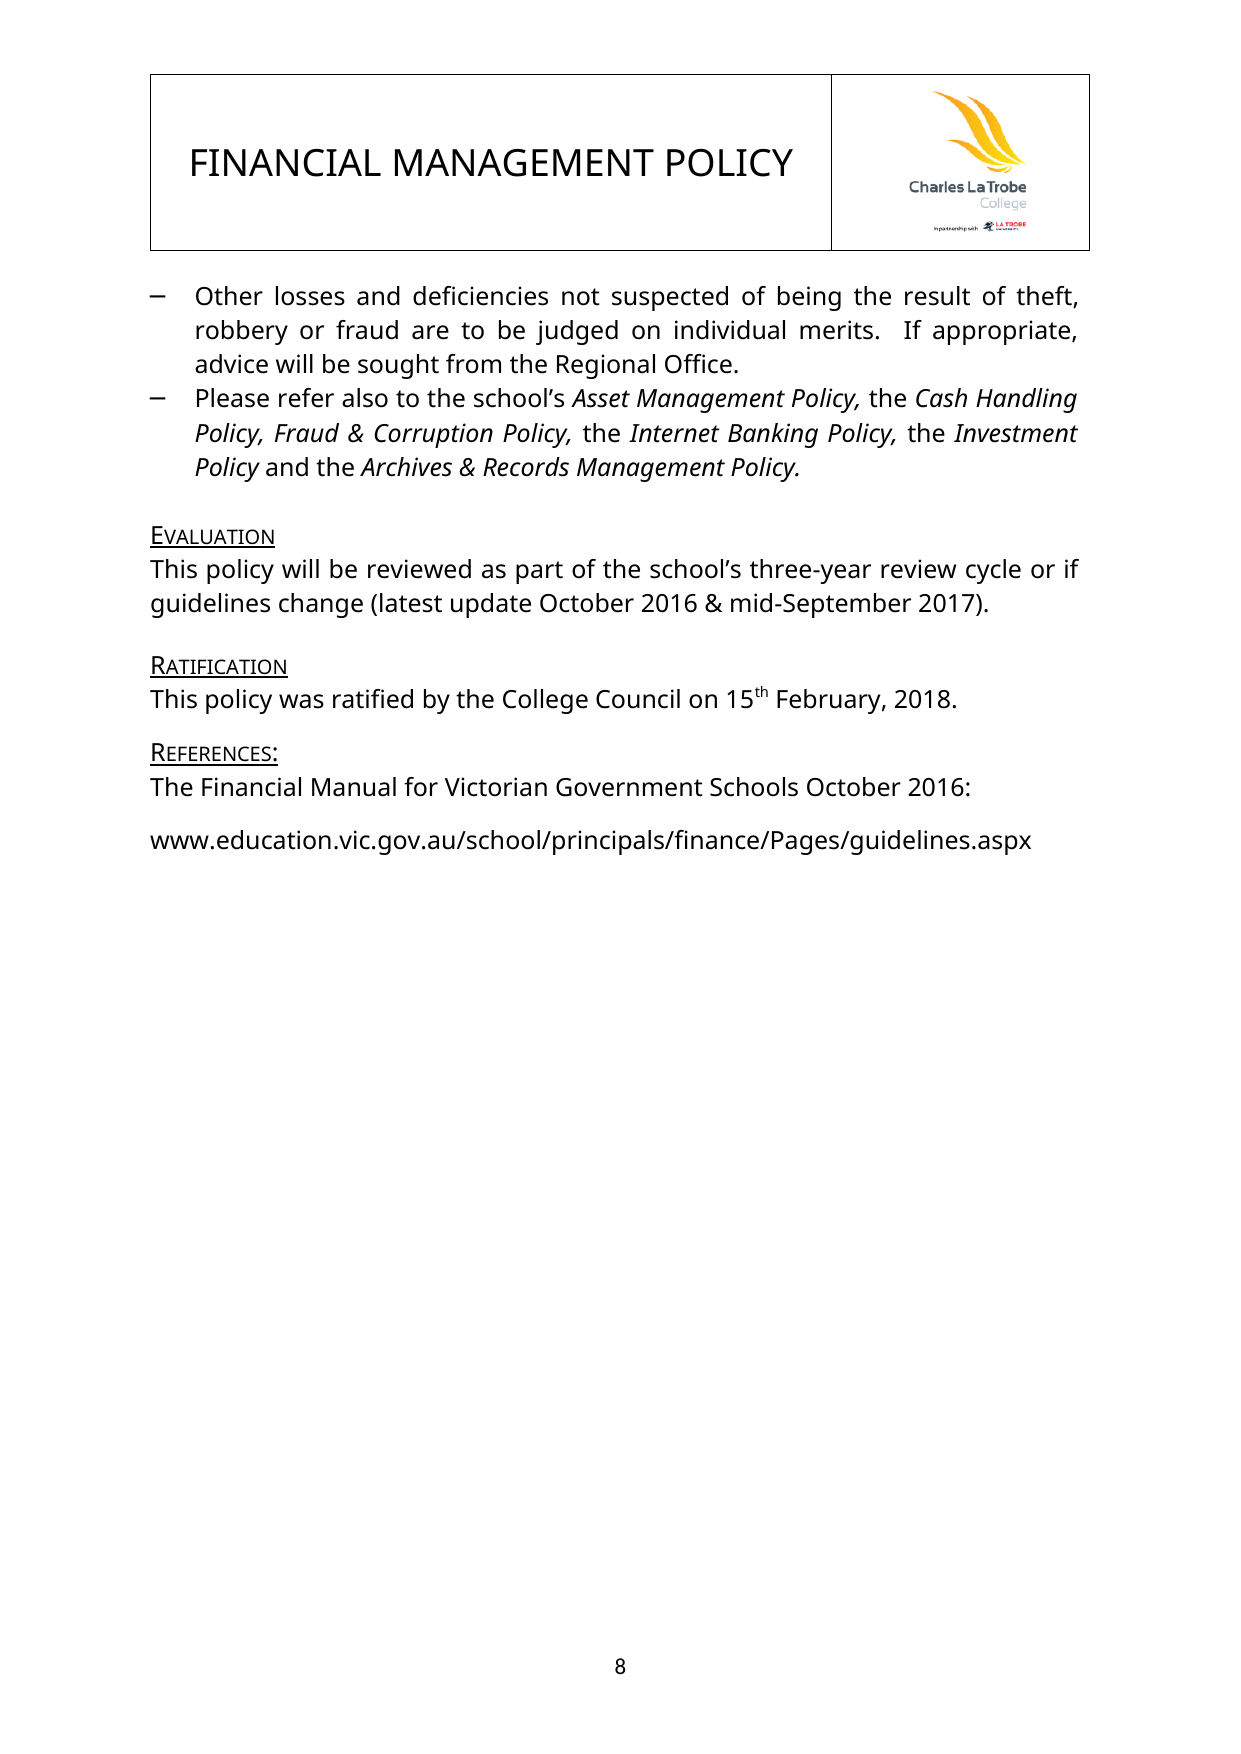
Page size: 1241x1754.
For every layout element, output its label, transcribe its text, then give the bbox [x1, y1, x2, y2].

text References: [150, 735, 1080, 769]
text This policy was ratified by the College Council on 15th February, 2018. [150, 682, 1080, 716]
text www.education.vic.gov.au/school/principals/finance/Pages/guidelines.aspx [150, 823, 1080, 857]
text Evaluation [150, 517, 1080, 551]
list Other losses and deficiencies not suspected of being the result of theft, robbery or fraud are to be judged on individual merits. If appropriate, advice will be sought from the Regional Office. [150, 279, 1080, 381]
text This policy will be reviewed as part of the school’s three-year review cycle or if guidelines change (latest update October 2016 & mid-September 2017). [150, 551, 1080, 619]
list Please refer also to the school’s Asset Management Policy, the Cash Handling Policy, Fraud & Corruption Policy, the Internet Banking Policy, the Investment Policy and the Archives & Records Management Policy. [150, 381, 1080, 483]
picture [895, 84, 1045, 241]
text Ratification [150, 648, 1080, 682]
text The Financial Manual for Victorian Government Schools October 2016: [150, 769, 1080, 803]
